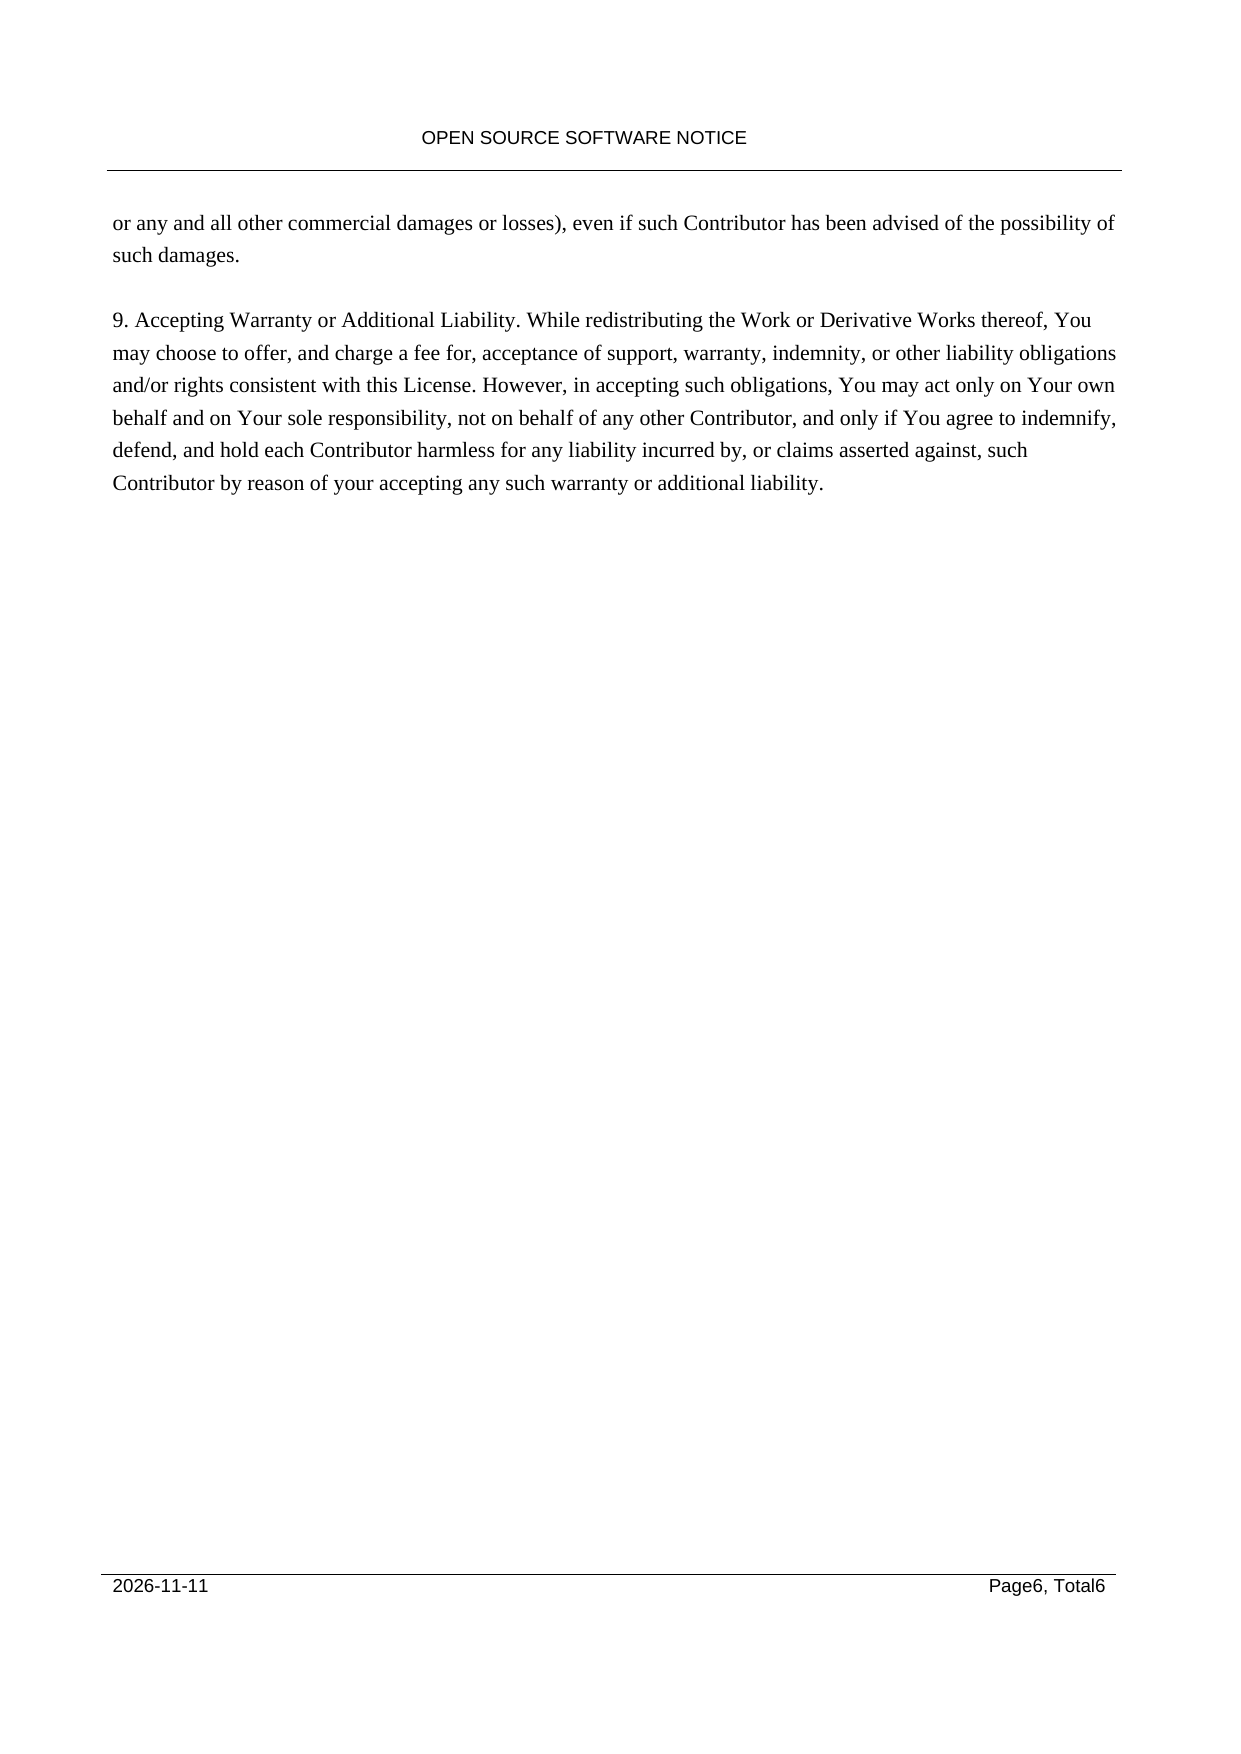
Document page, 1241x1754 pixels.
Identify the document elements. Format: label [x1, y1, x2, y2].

text [112, 206, 1128, 531]
